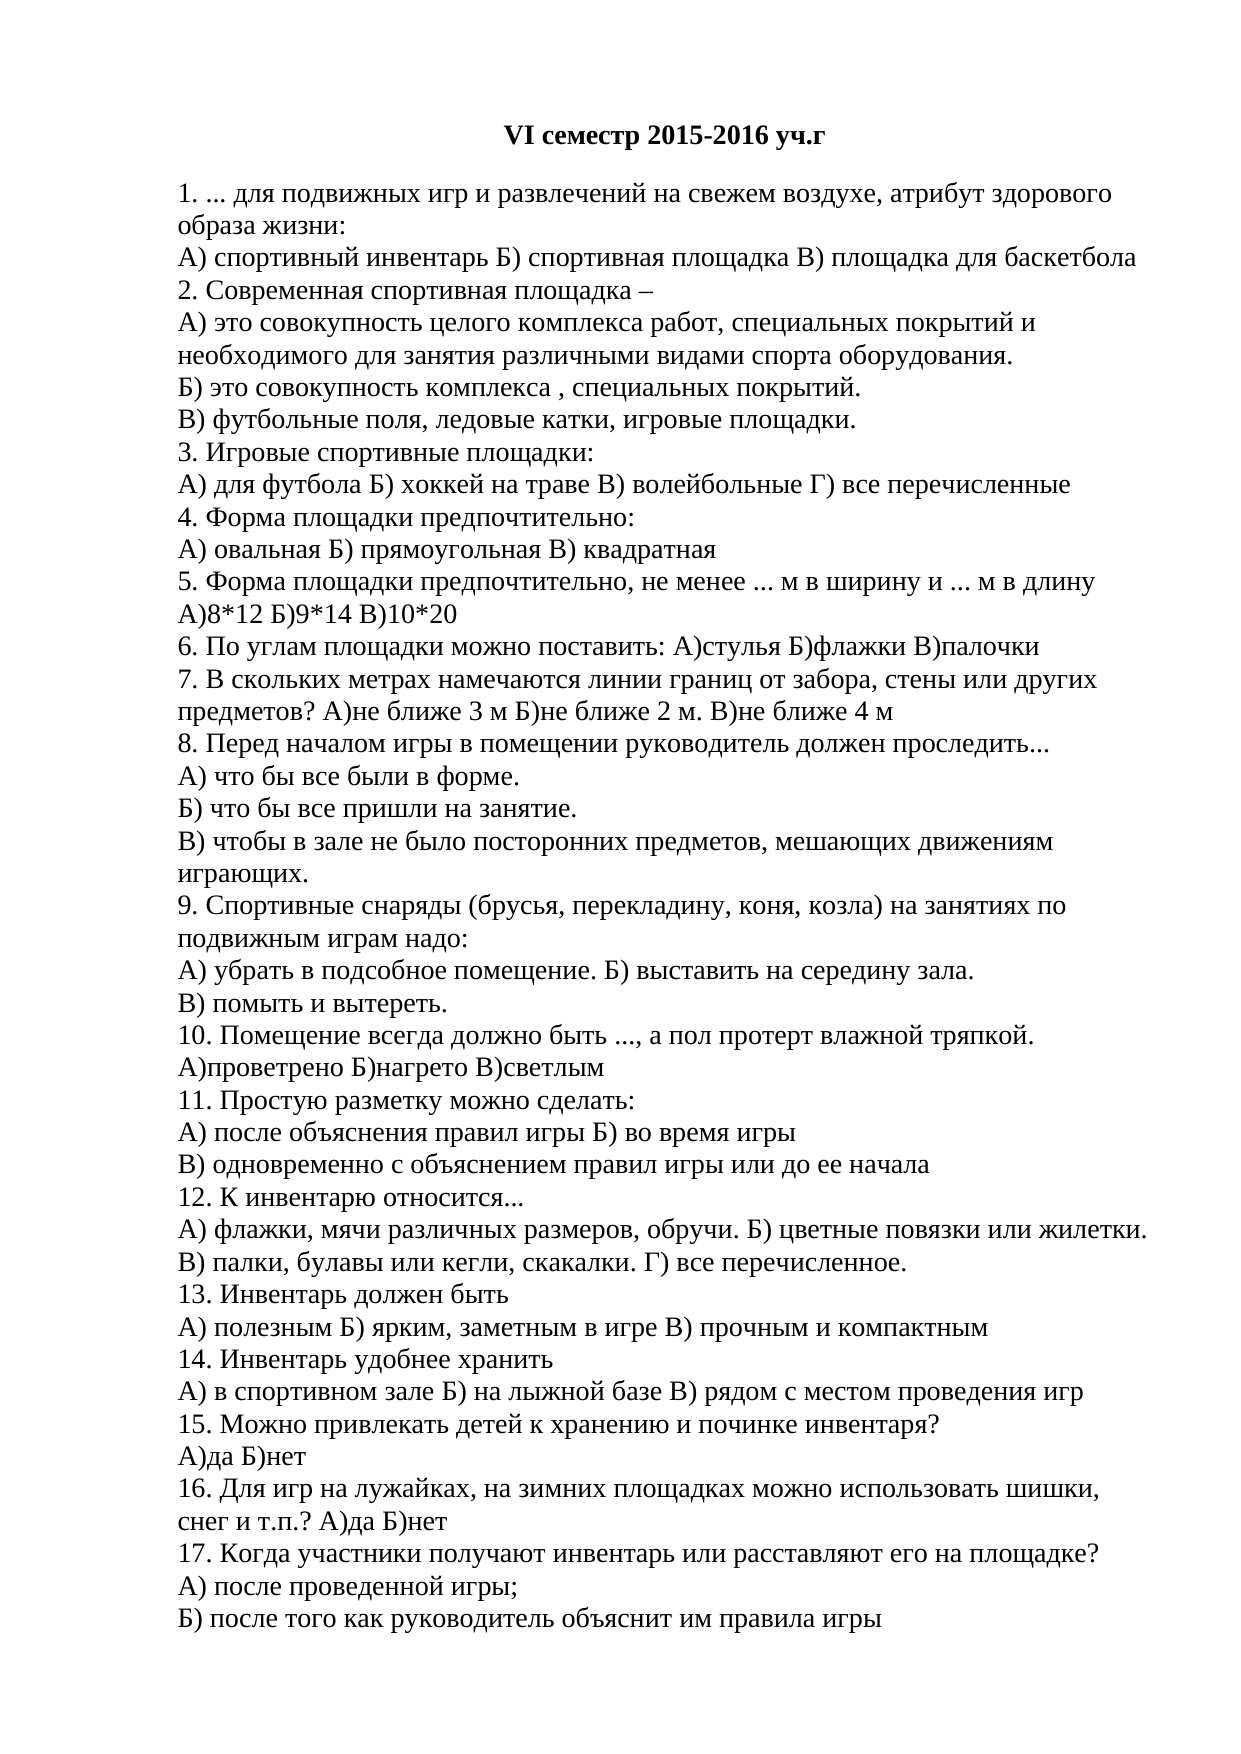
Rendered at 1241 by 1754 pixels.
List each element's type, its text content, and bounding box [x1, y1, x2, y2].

text 14. Инвентарь удобнее хранить [177, 1342, 1152, 1374]
text 15. Можно привлекать детей к хранению и починке инвентаря? [177, 1407, 1152, 1439]
text А) спортивный инвентарь Б) спортивная площадка В) площадка для баскетбола [177, 241, 1152, 273]
text Б) это совокупность комплекса , специальных покрытий. [177, 370, 1152, 402]
text А) после объяснения правил игры Б) во время игры [177, 1115, 1152, 1148]
text 9. Спортивные снаряды (брусья, перекладину, коня, козла) на занятиях по подвижным играм надо: [177, 888, 1152, 953]
text 11. Простую разметку можно сделать: [177, 1083, 1152, 1115]
text 5. Форма площадки предпочтительно, не менее ... м в ширину и ... м в длину [177, 564, 1152, 597]
text А) после проведенной игры; [177, 1569, 1152, 1601]
text А) для футбола Б) хоккей на траве В) волейбольные Г) все перечисленные [177, 467, 1152, 500]
text 13. Инвентарь должен быть [177, 1277, 1152, 1309]
text 1. ... для подвижных игр и развлечений на свежем воздухе, атрибут здорового образа жизни: [177, 176, 1152, 241]
text А)да Б)нет [177, 1439, 1152, 1472]
text А) что бы все были в форме. [177, 759, 1152, 791]
text В) помыть и вытереть. [177, 986, 1152, 1018]
text В) футбольные поля, ледовые катки, игровые площадки. [177, 402, 1152, 435]
text 6. По углам площадки можно поставить: А)стулья Б)флажки В)палочки [177, 629, 1152, 662]
text 7. В скольких метрах намечаются линии границ от забора, стены или других предметов? А)не ближе 3 м Б)не ближе 2 м. В)не ближе 4 м [177, 662, 1152, 726]
text А)8*12 Б)9*14 В)10*20 [177, 597, 1152, 629]
text VΙ семестр 2015-2016 уч.г [177, 118, 1152, 151]
text 4. Форма площадки предпочтительно: [177, 500, 1152, 532]
text В) чтобы в зале не было посторонних предметов, мешающих движениям играющих. [177, 824, 1152, 888]
text А)проветрено Б)нагрето В)светлым [177, 1050, 1152, 1083]
text 16. Для игр на лужайках, на зимних площадках можно использовать шишки, снег и т.п.? А)да Б)нет [177, 1472, 1152, 1536]
text А) убрать в подсобное помещение. Б) выставить на середину зала. [177, 953, 1152, 986]
text 10. Помещение всегда должно быть ..., а пол протерт влажной тряпкой. [177, 1018, 1152, 1050]
text А) овальная Б) прямоугольная В) квадратная [177, 532, 1152, 564]
text В) одновременно с объяснением правил игры или до ее начала [177, 1148, 1152, 1180]
text А) это совокупность целого комплекса работ, специальных покрытий и необходимого для занятия различными видами спорта оборудования. [177, 305, 1152, 370]
text Б) что бы все пришли на занятие. [177, 791, 1152, 824]
text Б) после того как руководитель объяснит им правила игры [177, 1601, 1152, 1633]
text 2. Современная спортивная площадка – [177, 273, 1152, 305]
text 17. Когда участники получают инвентарь или расставляют его на площадке? [177, 1536, 1152, 1569]
text А) полезным Б) ярким, заметным в игре В) прочным и компактным [177, 1309, 1152, 1342]
text 3. Игровые спортивные площадки: [177, 435, 1152, 467]
text А) в спортивном зале Б) на лыжной базе В) рядом с местом проведения игр [177, 1374, 1152, 1407]
text 8. Перед началом игры в помещении руководитель должен проследить... [177, 726, 1152, 759]
text В) палки, булавы или кегли, скакалки. Г) все перечисленное. [177, 1245, 1152, 1277]
text А) флажки, мячи различных размеров, обручи. Б) цветные повязки или жилетки. [177, 1212, 1152, 1245]
text 12. К инвентарю относится... [177, 1180, 1152, 1212]
